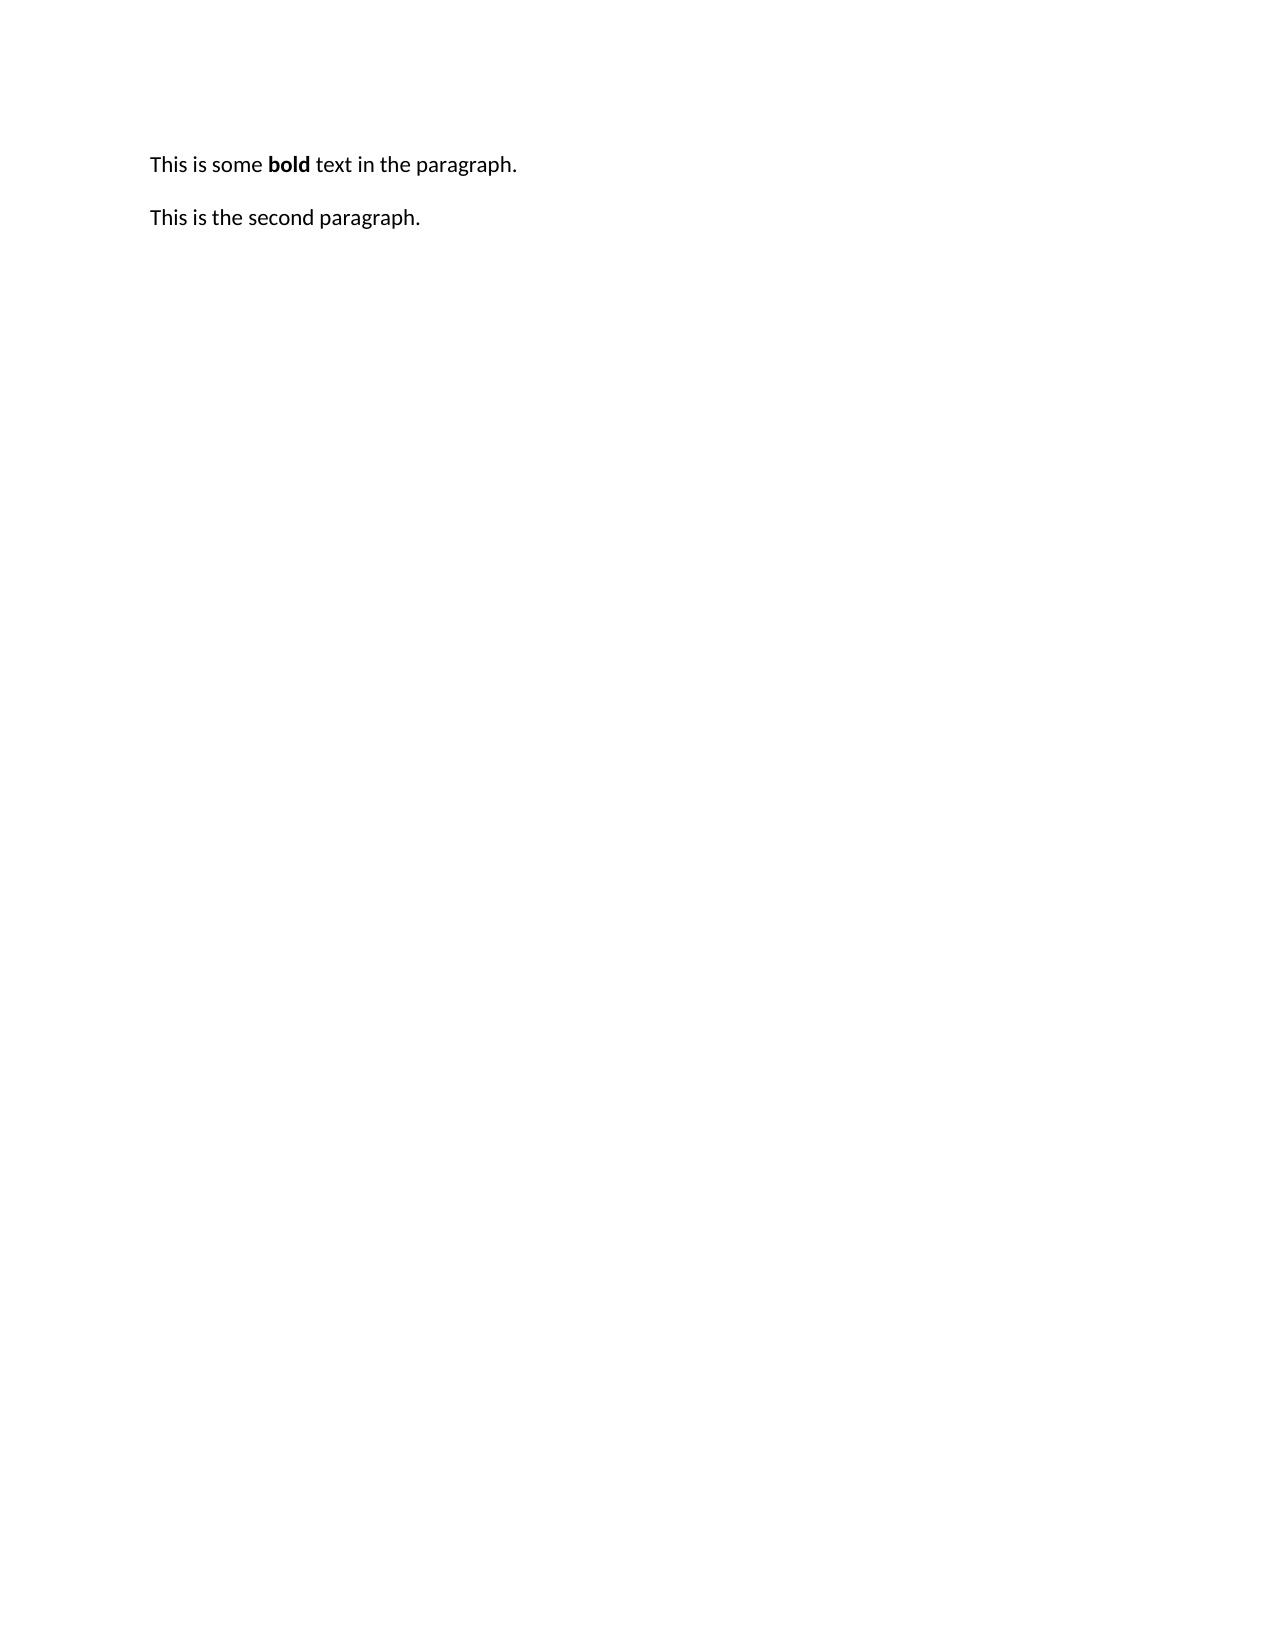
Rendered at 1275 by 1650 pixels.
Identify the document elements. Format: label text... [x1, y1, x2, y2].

text This is the second paragraph. [150, 203, 1125, 231]
text This is some bold text in the paragraph. [150, 150, 1125, 178]
